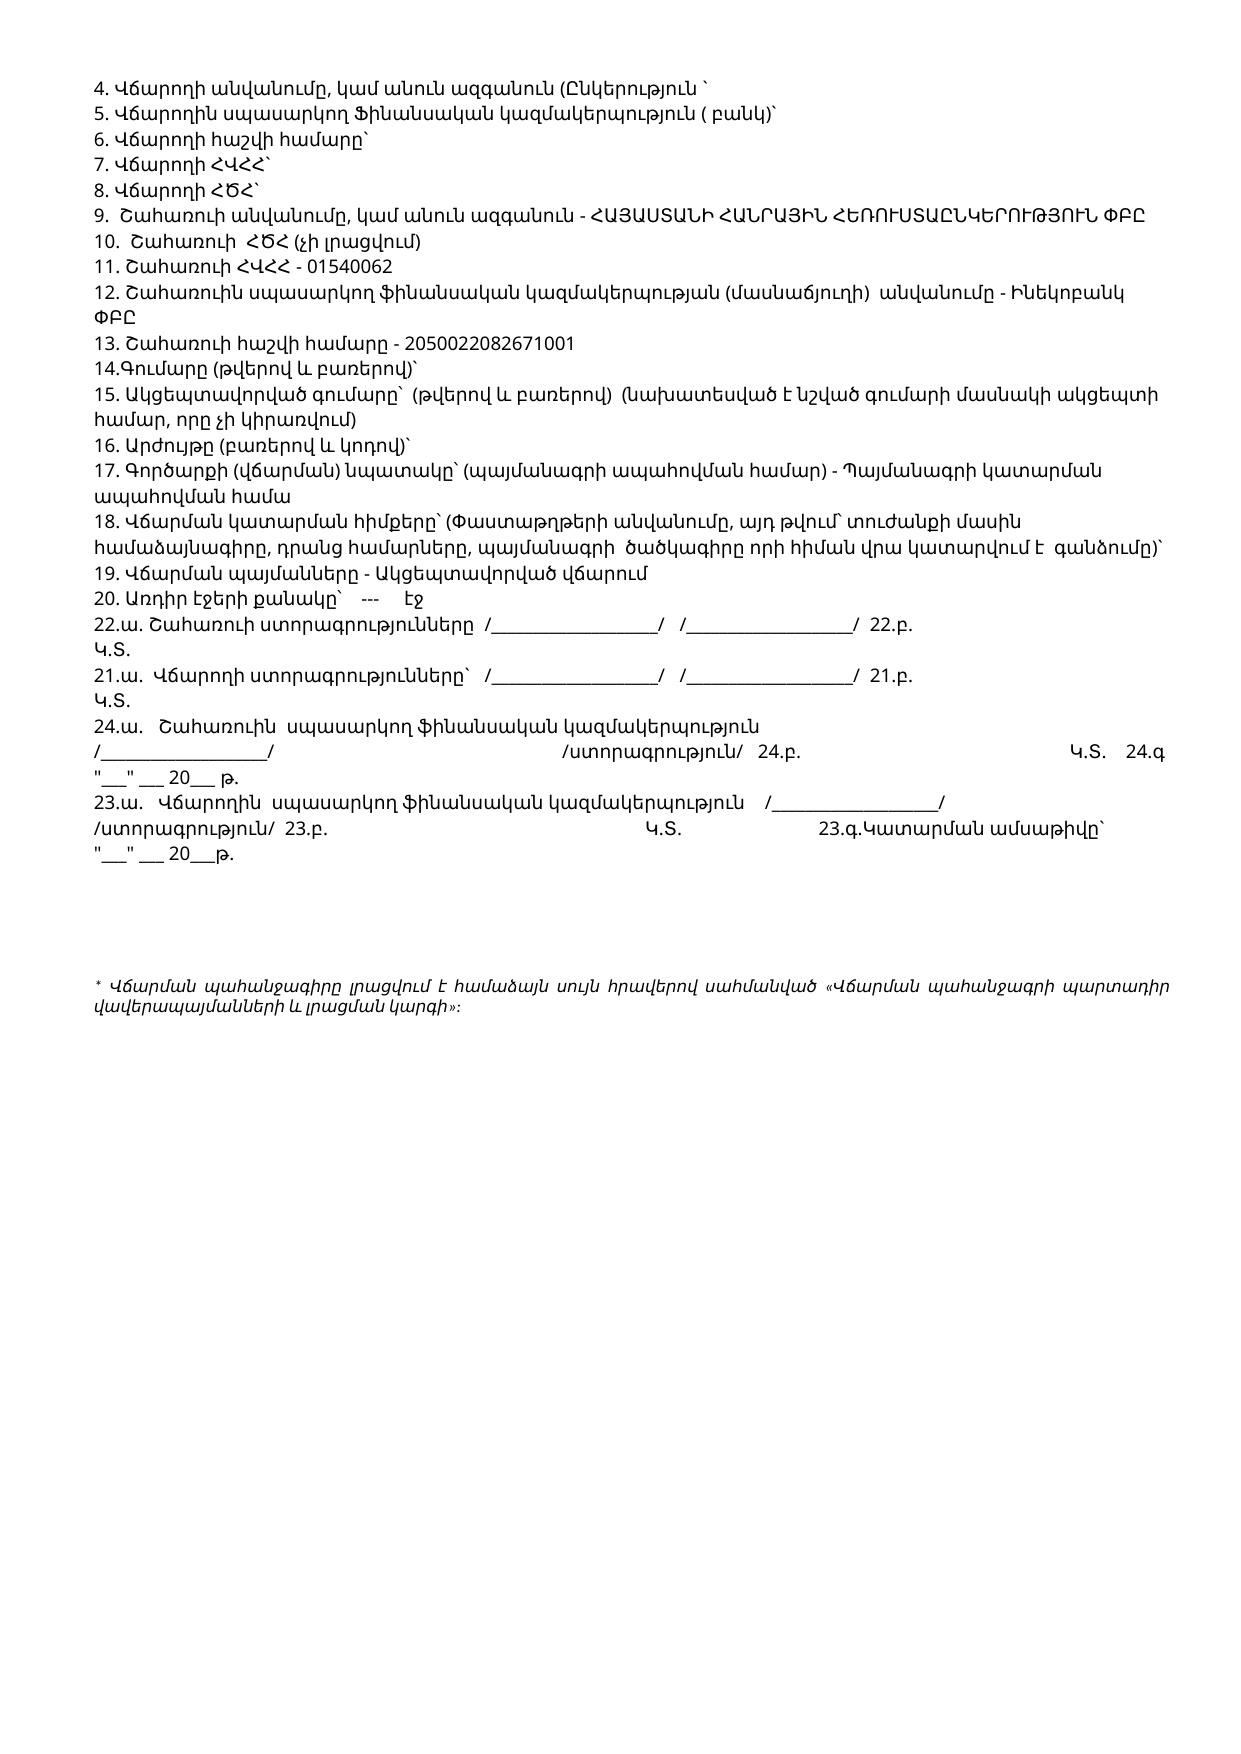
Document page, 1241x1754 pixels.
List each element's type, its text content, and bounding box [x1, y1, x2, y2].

text * Վճարման պահանջագիրը լրացվում է համաձայն սույն հրավերով սահմանված «Վճարման պահանջագրի պարտադիր վավերապայմանների և լրացման կարգի»: [94, 976, 1171, 1017]
